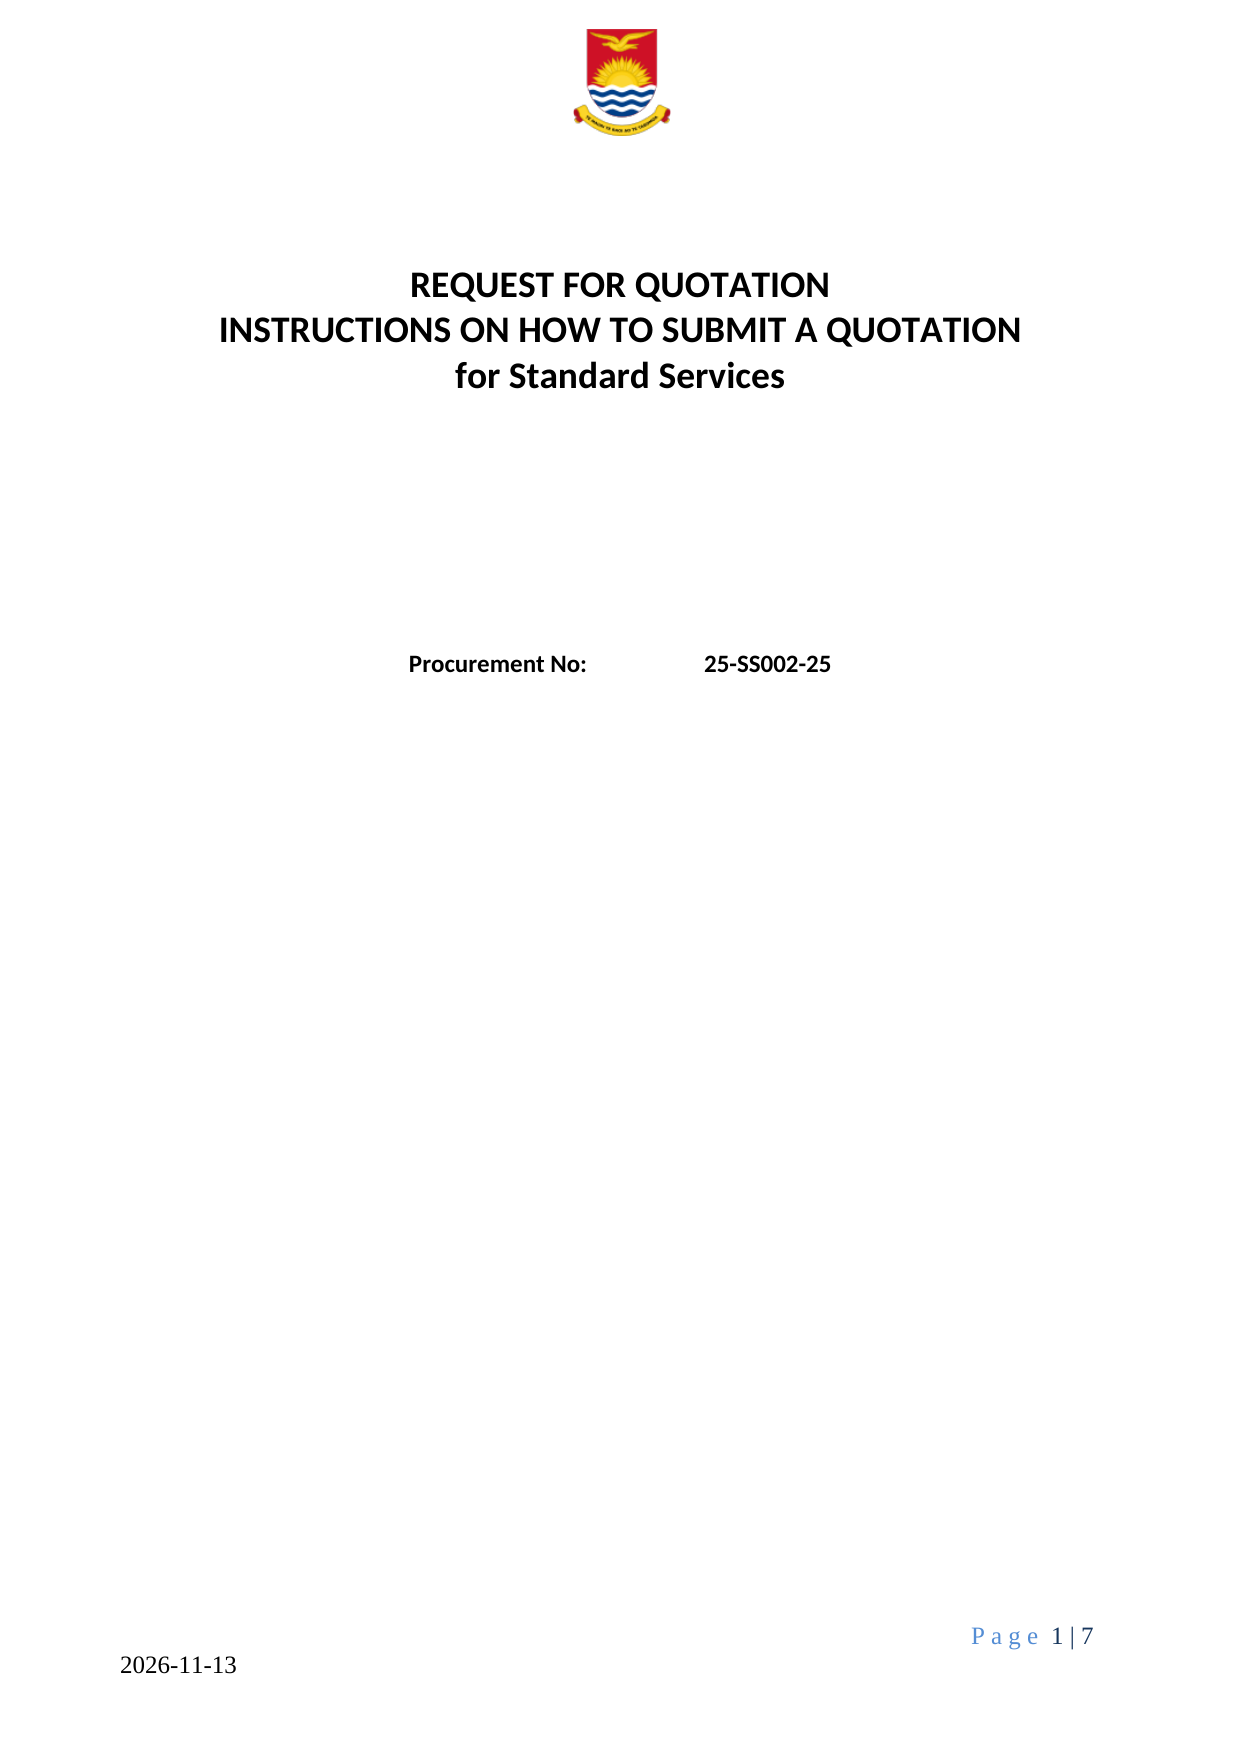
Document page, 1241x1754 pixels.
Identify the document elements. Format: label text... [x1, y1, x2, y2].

picture [573, 29, 671, 136]
text REQUEST FOR QUOTATION INSTRUCTIONS ON HOW TO SUBMIT A QUOTATION for Standard Services [120, 261, 1120, 398]
text Procurement No: 25-SS002-25 [120, 648, 1120, 679]
